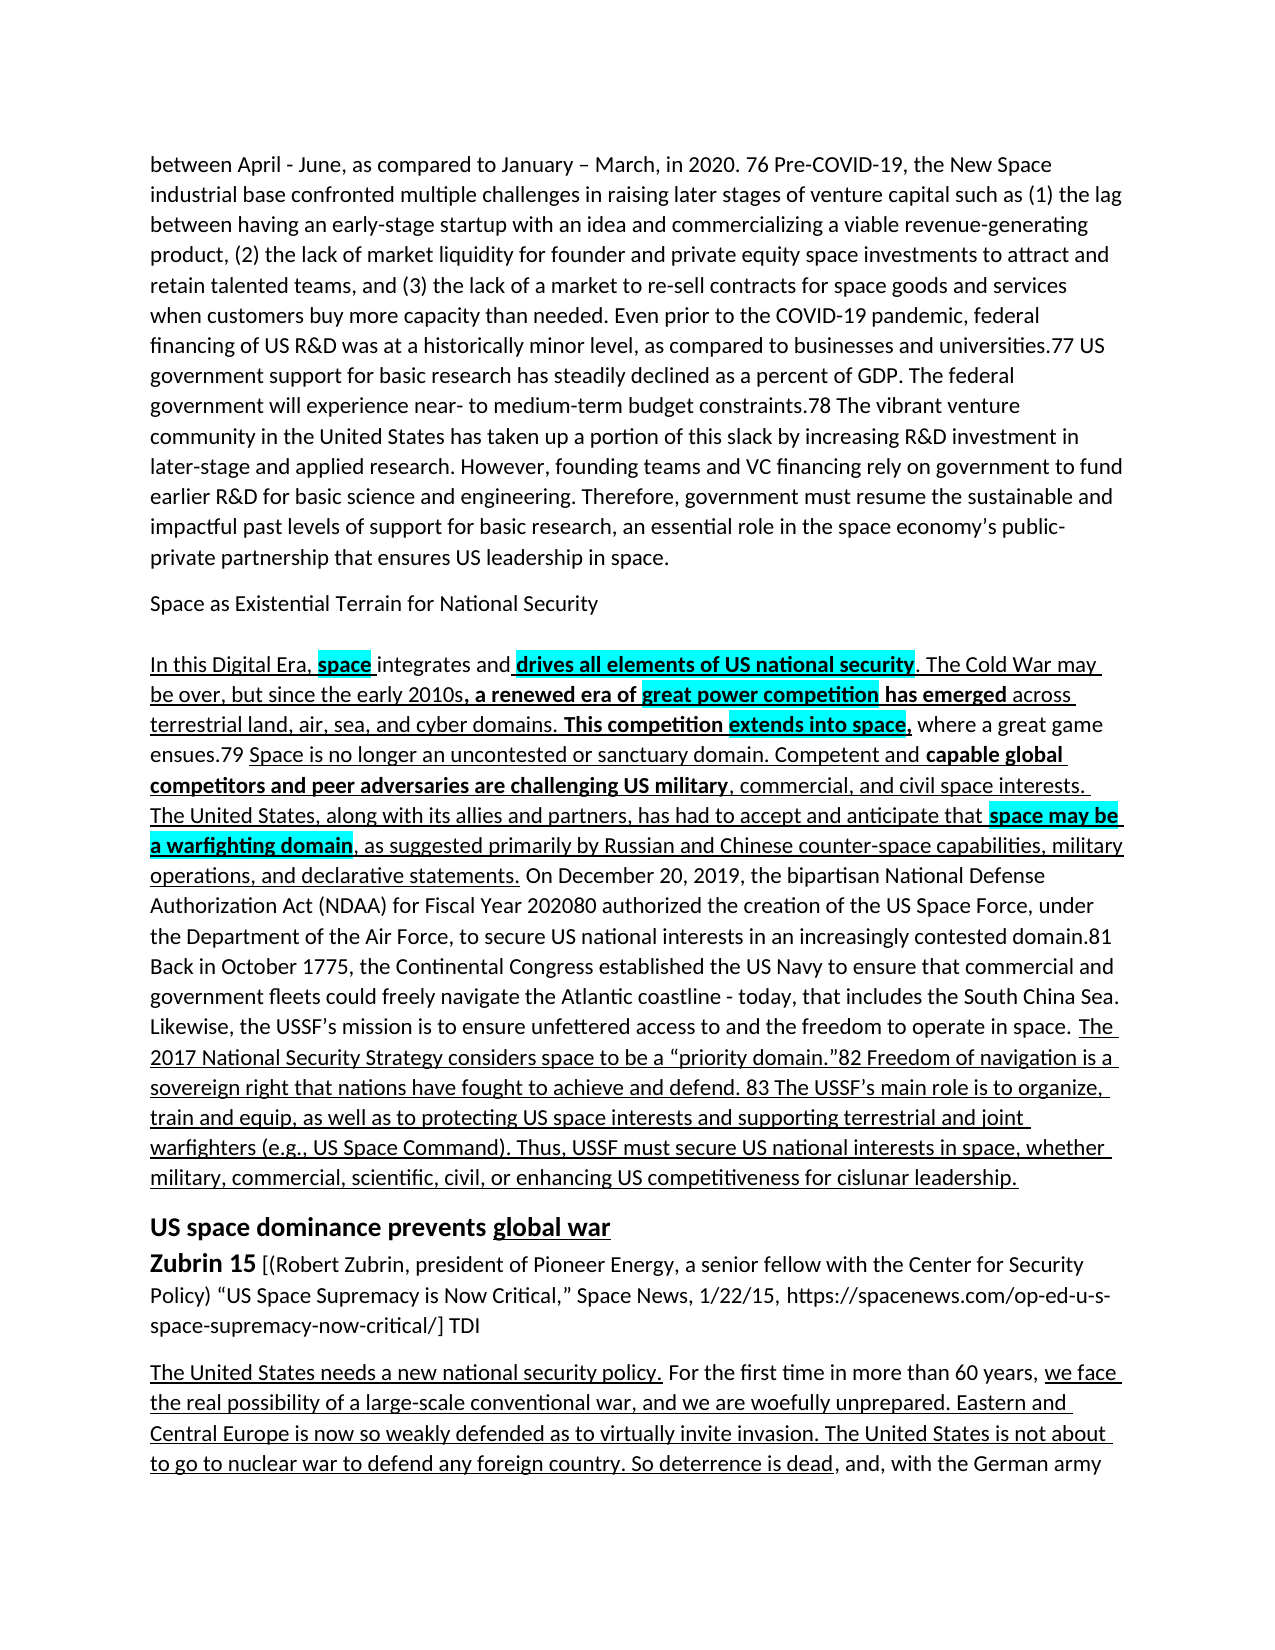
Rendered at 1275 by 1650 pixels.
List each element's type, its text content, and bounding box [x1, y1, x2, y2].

text Space as Existential Terrain for National Security In this Digital Era, space integrates and drives all elements of US national security. The Cold War may be over, but since the early 2010s, a renewed era of great power competition has emerged across terrestrial land, air, sea, and cyber domains. This competition extends into space, where a great game ensues.79 Space is no longer an uncontested or sanctuary domain. Competent and capable global competitors and peer adversaries are challenging US military, commercial, and civil space interests. The United States, along with its allies and partners, has had to accept and anticipate that space may be a warfighting domain, as suggested primarily by Russian and Chinese counter-space capabilities, military operations, and declarative statements. On December 20, 2019, the bipartisan National Defense Authorization Act (NDAA) for Fiscal Year 202080 authorized the creation of the US Space Force, under the Department of the Air Force, to secure US national interests in an increasingly contested domain.81 Back in October 1775, the Continental Congress established the US Navy to ensure that commercial and government fleets could freely navigate the Atlantic coastline - today, that includes the South China Sea. Likewise, the USSF’s mission is to ensure unfettered access to and the freedom to operate in space. The 2017 National Security Strategy considers space to be a “priority domain.”82 Freedom of navigation is a sovereign right that nations have fought to achieve and defend. 83 The USSF’s main role is to organize, train and equip, as well as to protecting US space interests and supporting terrestrial and joint warfighters (e.g., US Space Command). Thus, USSF must secure US national interests in space, whether military, commercial, scientific, civil, or enhancing US competitiveness for cislunar leadership. [150, 589, 1125, 1192]
subtitle US space dominance prevents global war [150, 1210, 1125, 1243]
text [150, 150, 1125, 571]
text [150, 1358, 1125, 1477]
text Zubrin 15 [(Robert Zubrin, president of Pioneer Energy, a senior fellow with the Center for Security Policy) “US Space Supremacy is Now Critical,” Space News, 1/22/15, https://spacenews.com/op-ed-u-s-space-supremacy-now-critical/] TDI [150, 1246, 1125, 1339]
